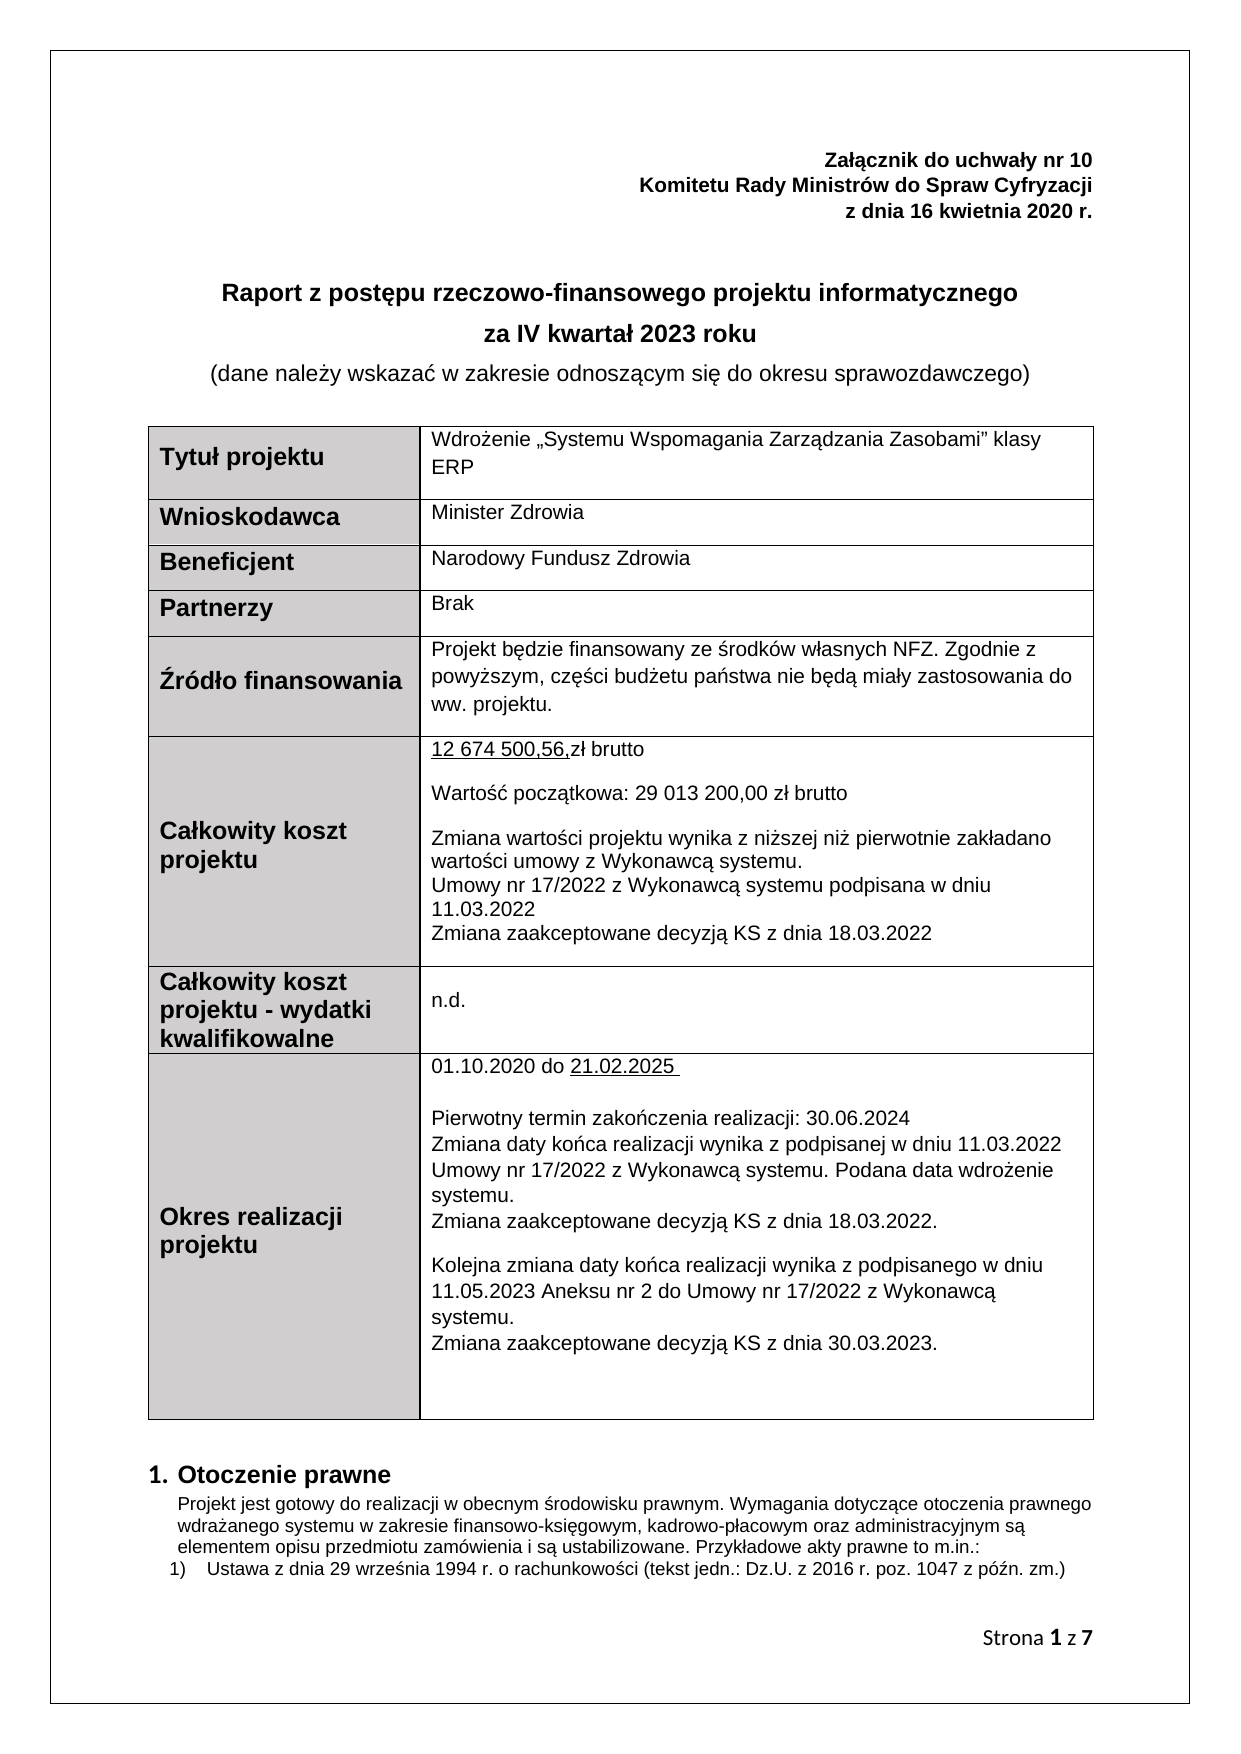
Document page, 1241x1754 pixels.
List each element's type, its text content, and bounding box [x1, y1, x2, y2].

table_cell 12 674 500,56,zł brutto Wartość początkowa: 29 013 200,00 zł brutto Zmiana wartości projektu wynika z niższej niż pierwotnie zakładano wartości umowy z Wykonawcą systemu. Umowy nr 17/2022 z Wykonawcą systemu podpisana w dniu 11.03.2022 Zmiana zaakceptowane decyzją KS z dnia 18.03.2022 [421, 737, 1093, 966]
subtitle za IV kwartał 2023 roku [148, 319, 1093, 347]
table_header Wdrożenie „Systemu Wspomagania Zarządzania Zasobami” klasy ERP [421, 427, 1093, 499]
subtitle Raport z postępu rzeczowo-finansowego projektu informatycznego [148, 277, 1093, 306]
table_cell 01.10.2020 do 21.02.2025 Pierwotny termin zakończenia realizacji: 30.06.2024 Zmiana daty końca realizacji wynika z podpisanej w dniu 11.03.2022 Umowy nr 17/2022 z Wykonawcą systemu. Podana data wdrożenie systemu. Zmiana zaakceptowane decyzją KS z dnia 18.03.2022. Kolejna zmiana daty końca realizacji wynika z podpisanego w dniu 11.05.2023 Aneksu nr 2 do Umowy nr 17/2022 z Wykonawcą systemu. Zmiana zaakceptowane decyzją KS z dnia 30.03.2023. [421, 1054, 1093, 1419]
table_cell n.d. [421, 967, 1093, 1053]
table_cell Projekt będzie finansowany ze środków własnych NFZ. Zgodnie z powyższym, części budżetu państwa nie będą miały zastosowania do ww. projektu. [421, 637, 1093, 736]
text Załącznik do uchwały nr 10 [148, 147, 1093, 171]
table_cell Wnioskodawca [149, 500, 419, 544]
table_cell Beneficjent [149, 546, 419, 590]
text Komitetu Rady Ministrów do Spraw Cyfryzacji [148, 173, 1093, 197]
table_cell Narodowy Fundusz Zdrowia [421, 546, 1093, 590]
list Ustawa z dnia 29 września 1994 r. o rachunkowości (tekst jedn.: Dz.U. z 2016 r. poz. 1047 z późn. zm.) [169, 1558, 1093, 1579]
text z dnia 16 kwietnia 2020 r. [148, 199, 1093, 223]
table_cell Okres realizacji projektu [149, 1054, 419, 1419]
table_cell Brak [421, 591, 1093, 636]
text (dane należy wskazać w zakresie odnoszącym się do okresu sprawozdawczego) [148, 360, 1093, 386]
table_cell Całkowity koszt projektu [149, 737, 419, 966]
table_cell Źródło finansowania [149, 637, 419, 736]
list Projekt jest gotowy do realizacji w obecnym środowisku prawnym. Wymagania dotyczące otoczenia prawnego wdrażanego systemu w zakresie finansowo-księgowym, kadrowo-płacowym oraz administracyjnym są elementem opisu przedmiotu zamówienia i są ustabilizowane. Przykładowe akty prawne to m.in.: [177, 1493, 1093, 1558]
table_cell Minister Zdrowia [421, 500, 1093, 544]
subtitle Otoczenie prawne [148, 1458, 1063, 1491]
table_cell Całkowity koszt projektu - wydatki kwalifikowalne [149, 967, 419, 1053]
table_header Tytuł projektu [149, 427, 419, 499]
table_cell Partnerzy [149, 591, 419, 636]
